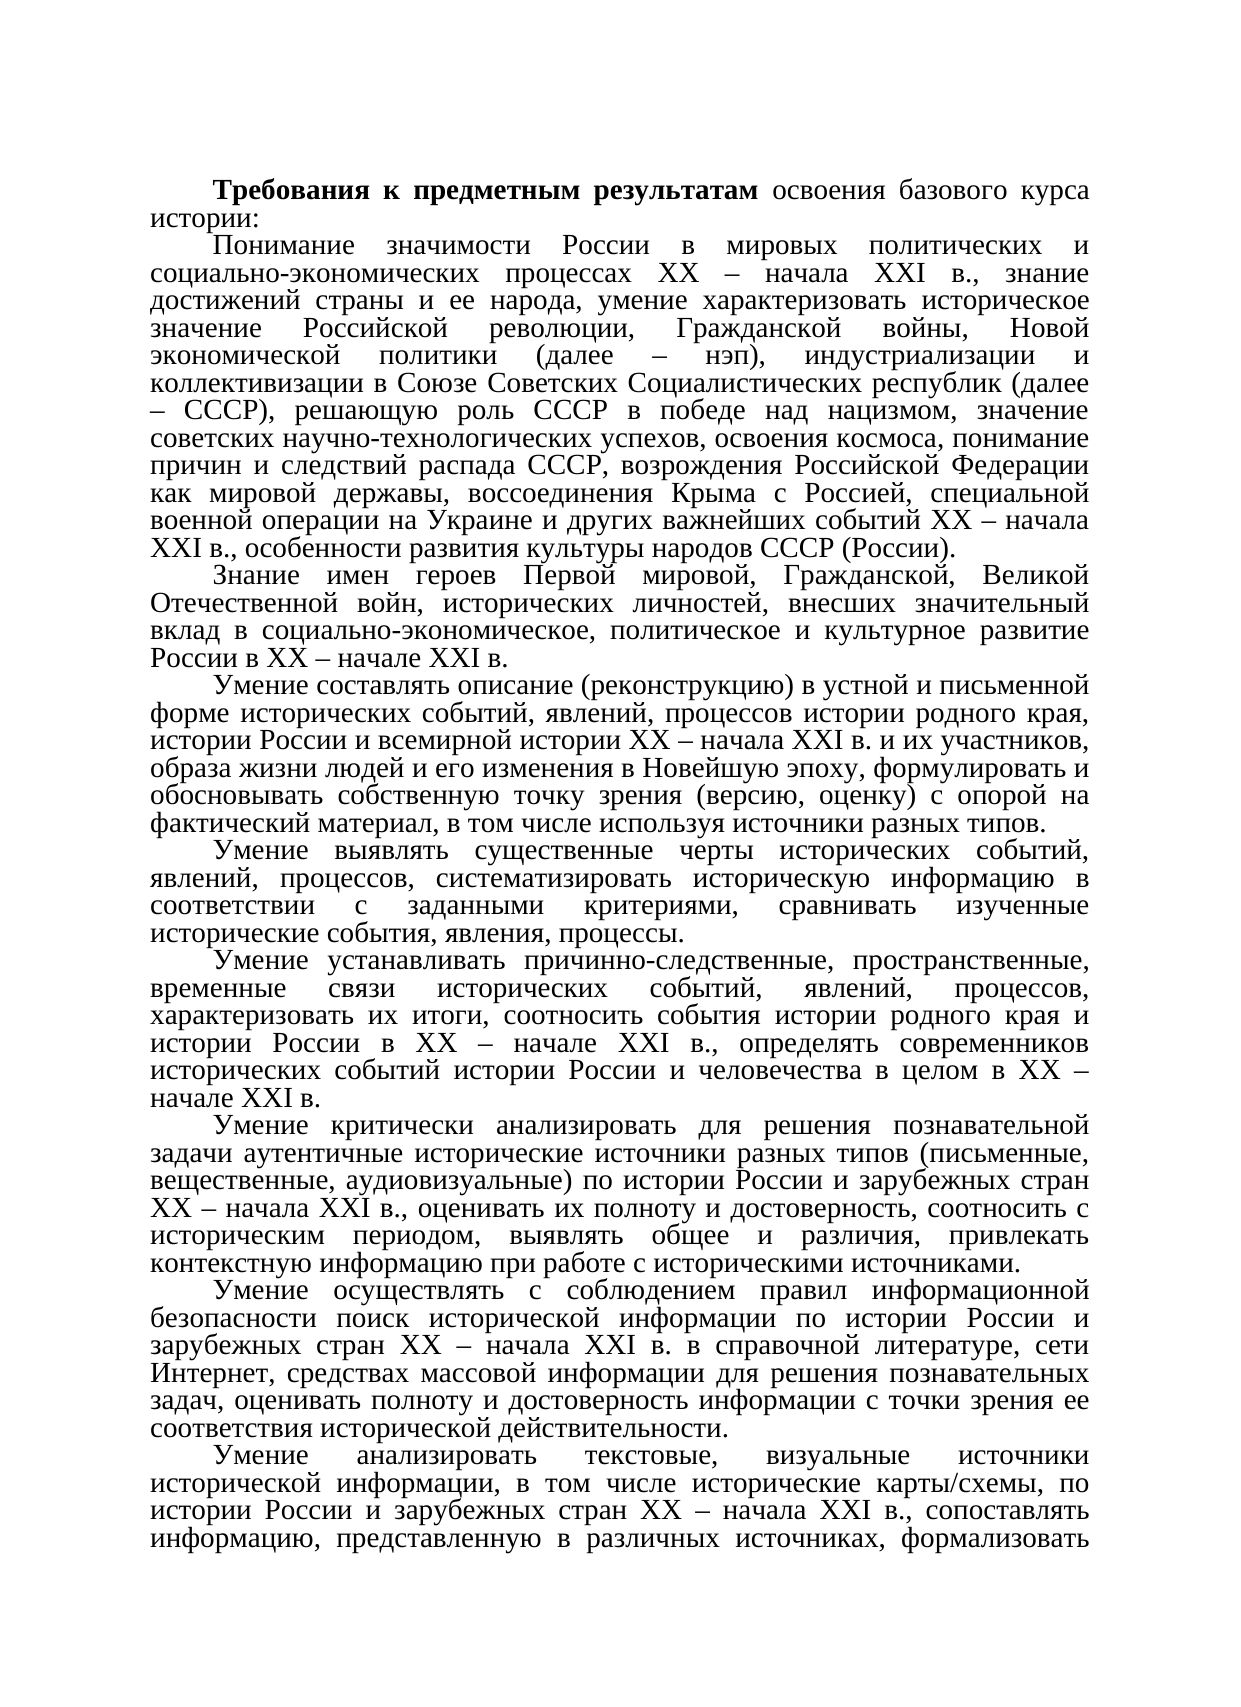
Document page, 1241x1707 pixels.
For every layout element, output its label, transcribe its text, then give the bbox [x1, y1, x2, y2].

text Умение составлять описание (реконструкцию) в устной и письменной форме исторических событий, явлений, процессов истории родного края, истории России и всемирной истории ХХ – начала XXI в. и их участников, образа жизни людей и его изменения в Новейшую эпоху, формулировать и обосновывать собственную точку зрения (версию, оценку) с опорой на фактический материал, в том числе используя источники разных типов. [150, 672, 1090, 837]
text Понимание значимости России в мировых политических и социально-экономических процессах ХХ – начала XXI в., знание достижений страны и ее народа, умение характеризовать историческое значение Российской революции, Гражданской войны, Новой экономической политики (далее – нэп), индустриализации и коллективизации в Союзе Советских Социалистических республик (далее – СССР), решающую роль СССР в победе над нацизмом, значение советских научно-технологических успехов, освоения космоса, понимание причин и следствий распада СССР, возрождения Российской Федерации как мировой державы, воссоединения Крыма с Россией, специальной военной операции на Украине и других важнейших событий ХХ – начала XXI в., особенности развития культуры народов СССР (России). [150, 232, 1090, 562]
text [150, 1442, 1090, 1552]
text Умение критически анализировать для решения познавательной задачи аутентичные исторические источники разных типов (письменные, вещественные, аудиовизуальные) по истории России и зарубежных стран ХХ – начала XXI в., оценивать их полноту и достоверность, соотносить с историческим периодом, выявлять общее и различия, привлекать контекстную информацию при работе с историческими источниками. [150, 1112, 1090, 1277]
text Требования к предметным результатам освоения базового курса истории: [150, 177, 1090, 232]
text Умение выявлять существенные черты исторических событий, явлений, процессов, систематизировать историческую информацию в соответствии с заданными критериями, сравнивать изученные исторические события, явления, процессы. [150, 837, 1090, 947]
text Умение осуществлять с соблюдением правил информационной безопасности поиск исторической информации по истории России и зарубежных стран ХХ – начала XXI в. в справочной литературе, сети Интернет, средствах массовой информации для решения познавательных задач, оценивать полноту и достоверность информации с точки зрения ее соответствия исторической действительности. [150, 1277, 1090, 1442]
text Знание имен героев Первой мировой, Гражданской, Великой Отечественной войн, исторических личностей, внесших значительный вклад в социально-экономическое, политическое и культурное развитие России в ХХ – начале XXI в. [150, 562, 1090, 672]
text Умение устанавливать причинно-следственные, пространственные, временные связи исторических событий, явлений, процессов, характеризовать их итоги, соотносить события истории родного края и истории России в ХХ – начале XXI в., определять современников исторических событий истории России и человечества в целом в ХХ – начале XXI в. [150, 947, 1090, 1112]
